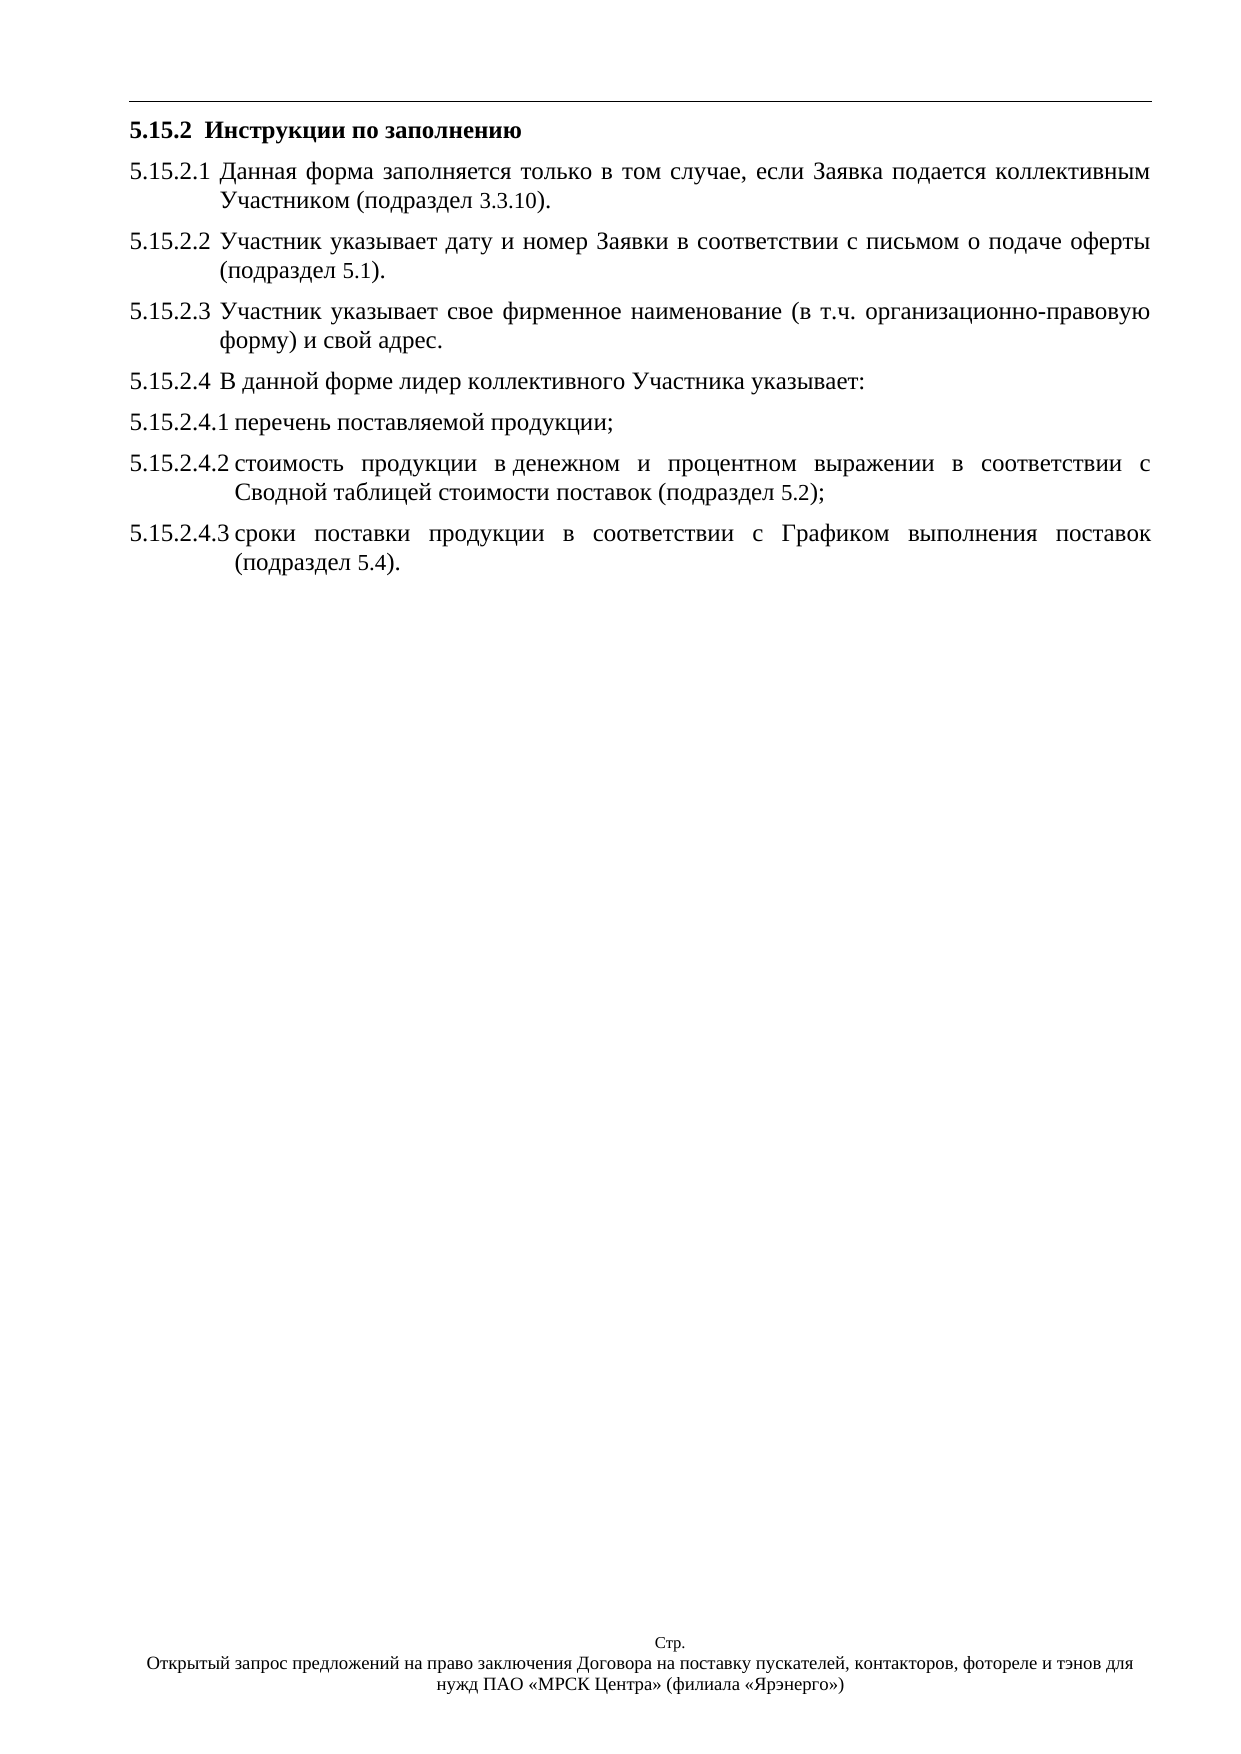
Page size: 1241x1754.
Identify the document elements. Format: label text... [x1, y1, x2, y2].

list Участник указывает свое фирменное наименование (в т.ч. организационно-правовую форму) и свой адрес. [129, 296, 1152, 353]
list Данная форма заполняется только в том случае, если Заявка подается коллективным Участником (подраздел 3.3.10). [129, 156, 1152, 213]
list В данной форме лидер коллективного Участника указывает: [129, 366, 1152, 395]
list Участник указывает дату и номер Заявки в соответствии с письмом о подаче оферты (подраздел 5.1). [129, 226, 1152, 283]
list стоимость продукции в денежном и процентном выражении в соответствии с Сводной таблицей стоимости поставок (подраздел 5.2); [129, 448, 1152, 506]
subtitle Инструкции по заполнению [129, 115, 1152, 143]
list сроки поставки продукции в соответствии с Графиком выполнения поставок (подраздел 5.4). [129, 518, 1152, 576]
list перечень поставляемой продукции; [129, 407, 1152, 436]
